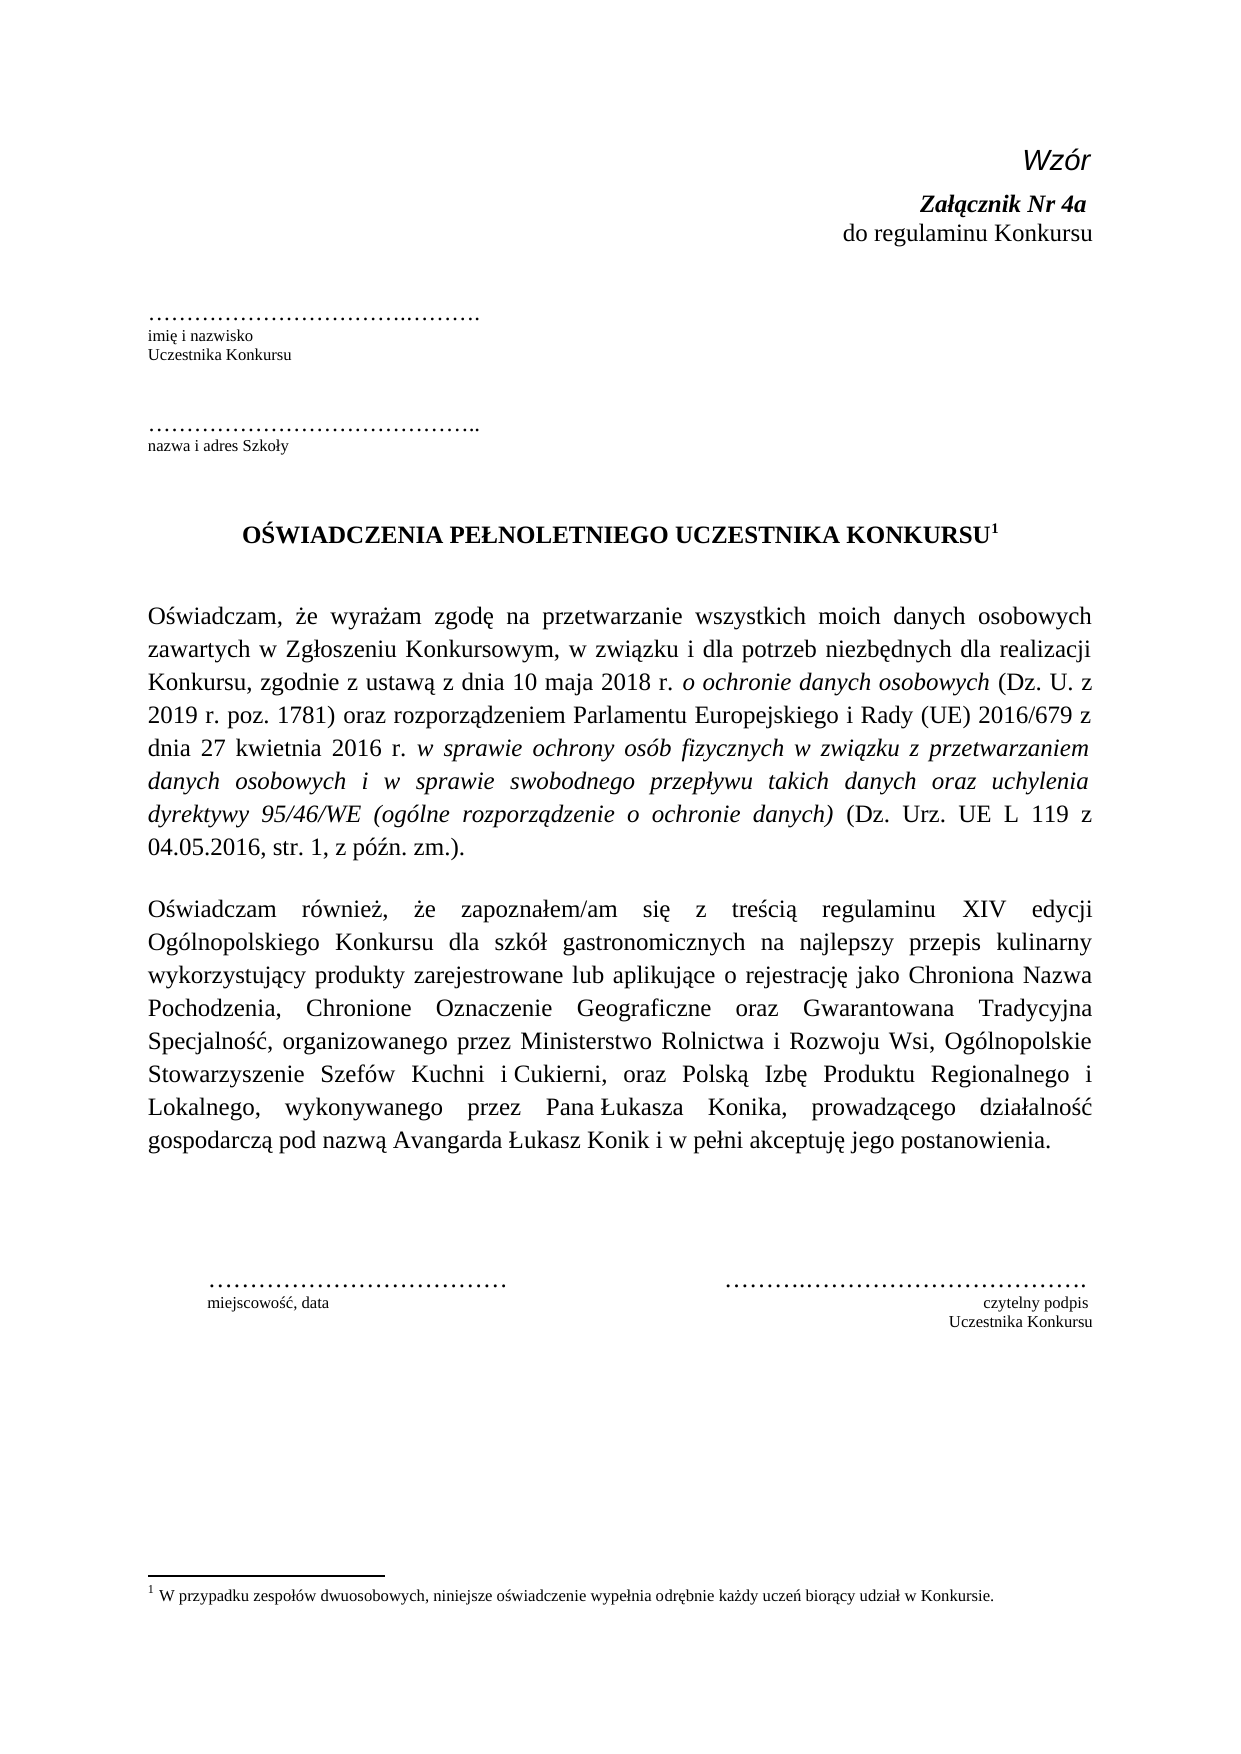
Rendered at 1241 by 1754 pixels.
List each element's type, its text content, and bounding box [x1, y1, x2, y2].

text imię i nazwisko Uczestnika Konkursu [148, 326, 1093, 364]
text Załącznik Nr 4a do regulaminu Konkursu [148, 189, 1093, 275]
text nazwa i adres Szkoły [148, 436, 1093, 455]
text ……………………………… ……….……………………………. miejscowość, data czytelny podpis Uczestnika Konkursu [148, 1264, 1093, 1331]
text Oświadczam również, że zapoznałem/am się z treścią regulaminu XIV edycji Ogólnopolskiego Konkursu dla szkół gastronomicznych na najlepszy przepis kulinarny wykorzystujący produkty zarejestrowane lub aplikujące o rejestrację jako Chroniona Nazwa Pochodzenia, Chronione Oznaczenie Geograficzne oraz Gwarantowana Tradycyjna Specjalność, organizowanego przez Ministerstwo Rolnictwa i Rozwoju Wsi, Ogólnopolskie Stowarzyszenie Szefów Kuchni i Cukierni, oraz Polską Izbę Produktu Regionalnego i Lokalnego, wykonywanego przez Pana Łukasza Konika, prowadzącego działalność gospodarczą pod nazwą Avangarda Łukasz Konik i w pełni akceptuję jego postanowienia. [148, 894, 1093, 1154]
text …………………………….………. [148, 299, 1093, 326]
subtitle Oświadczam, że wyrażam zgodę na przetwarzanie wszystkich moich danych osobowych zawartych w Zgłoszeniu Konkursowym, w związku i dla potrzeb niezbędnych dla realizacji Konkursu, zgodnie z ustawą z dnia 10 maja 2018 r. o ochronie danych osobowych (Dz. U. z 2019 r. poz. 1781) oraz rozporządzeniem Parlamentu Europejskiego i Rady (UE) 2016/679 z dnia 27 kwietnia 2016 r. w sprawie ochrony osób fizycznych w związku z przetwarzaniem danych osobowych i w sprawie swobodnego przepływu takich danych oraz uchylenia dyrektywy 95/46/WE (ogólne rozporządzenie o ochronie danych) (Dz. Urz. UE L 119 z 04.05.2016, str. 1, z późn. zm.). [148, 601, 1093, 861]
text …………………………………….. [148, 409, 1093, 436]
text OŚWIADCZENIA PEŁNOLETNIEGO UCZESTNIKA KONKURSU [148, 520, 1093, 548]
